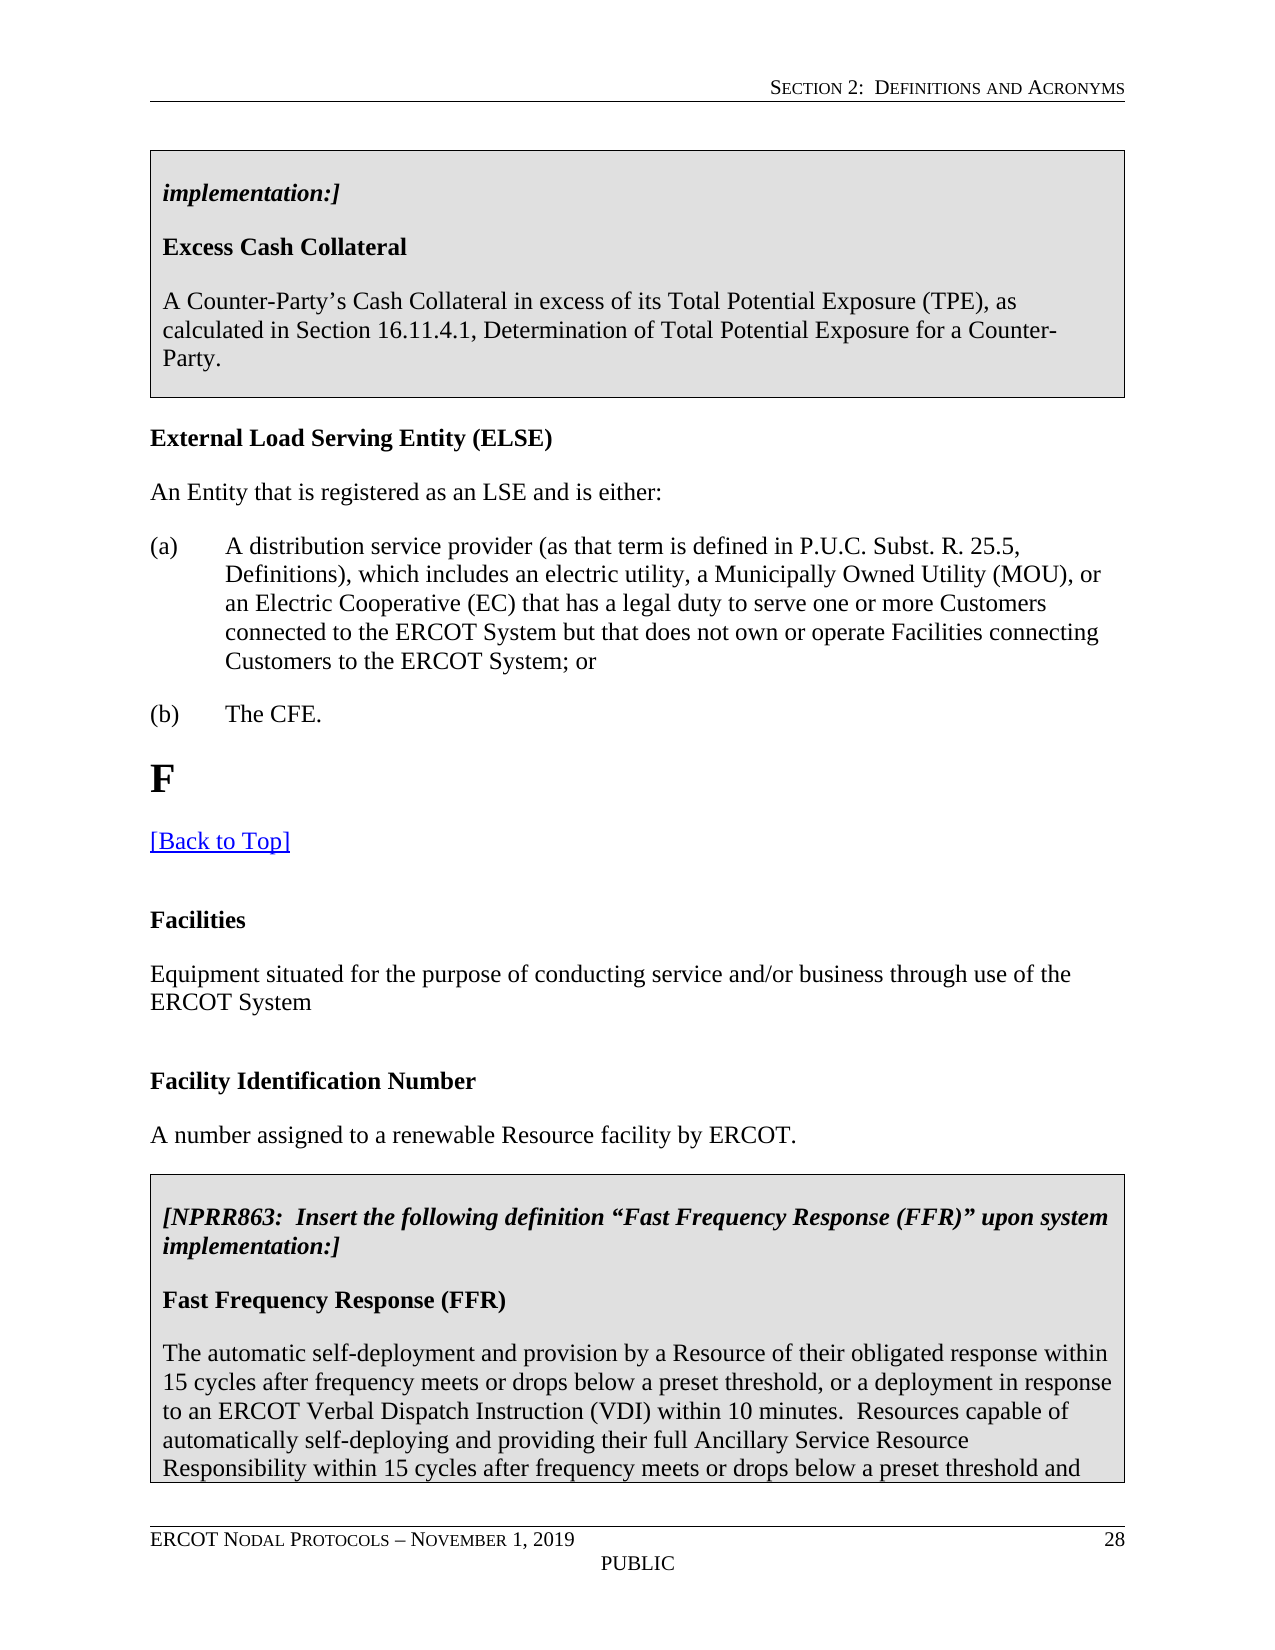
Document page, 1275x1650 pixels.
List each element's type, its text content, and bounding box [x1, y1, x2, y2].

text Facilities [150, 905, 1125, 934]
text Equipment situated for the purpose of conducting service and/or business through use of the ERCOT System [150, 959, 1125, 1016]
text (a) A distribution service provider (as that term is defined in P.U.C. Subst. R. 25.5, Definitions), which includes an electric utility, a Municipally Owned Utility (MOU), or an Electric Cooperative (EC) that has a legal duty to serve one or more Customers connected to the ERCOT System but that does not own or operate Facilities connecting Customers to the ERCOT System; or [150, 531, 1125, 674]
text F [150, 753, 1125, 801]
text External Load Serving Entity (ELSE) [150, 423, 1125, 452]
text A number assigned to a renewable Resource facility by ERCOT. [150, 1120, 1125, 1149]
text An Entity that is registered as an LSE and is either: [150, 477, 1125, 506]
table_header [151, 151, 1124, 397]
list [Back to Top] [150, 826, 1125, 855]
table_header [151, 1175, 1124, 1482]
text Facility Identification Number [150, 1066, 1125, 1095]
text (b) The CFE. [150, 699, 1125, 728]
